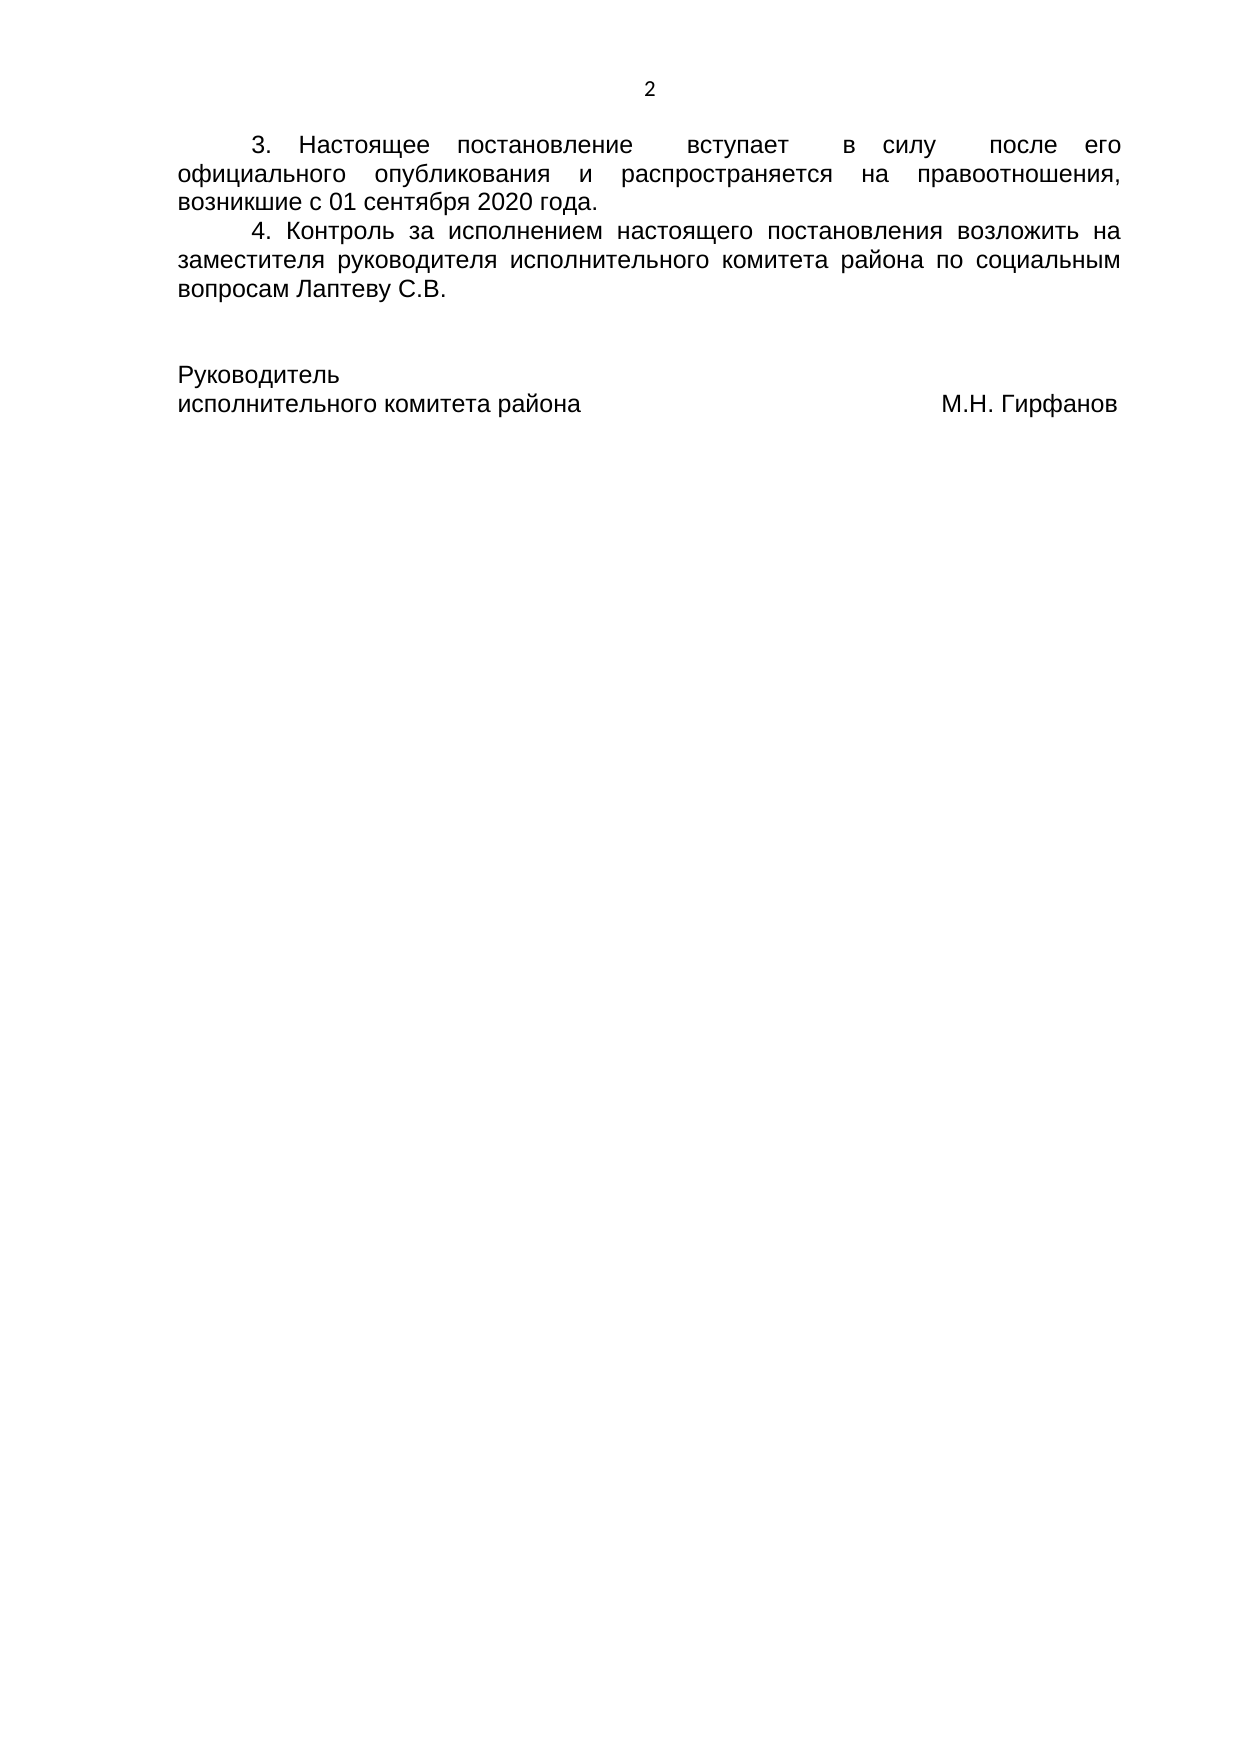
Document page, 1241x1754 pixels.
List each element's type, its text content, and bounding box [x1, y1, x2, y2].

text исполнительного комитета района М.Н. Гирфанов [177, 389, 1122, 417]
text Руководитель [177, 360, 1122, 389]
text 3. Настоящее постановление вступает в силу после его официального опубликования и распространяется на правоотношения, возникшие с 01 сентября 2020 года. [177, 130, 1122, 216]
text 4. Контроль за исполнением настоящего постановления возложить на заместителя руководителя исполнительного комитета района по социальным вопросам Лаптеву С.В. [177, 216, 1122, 302]
